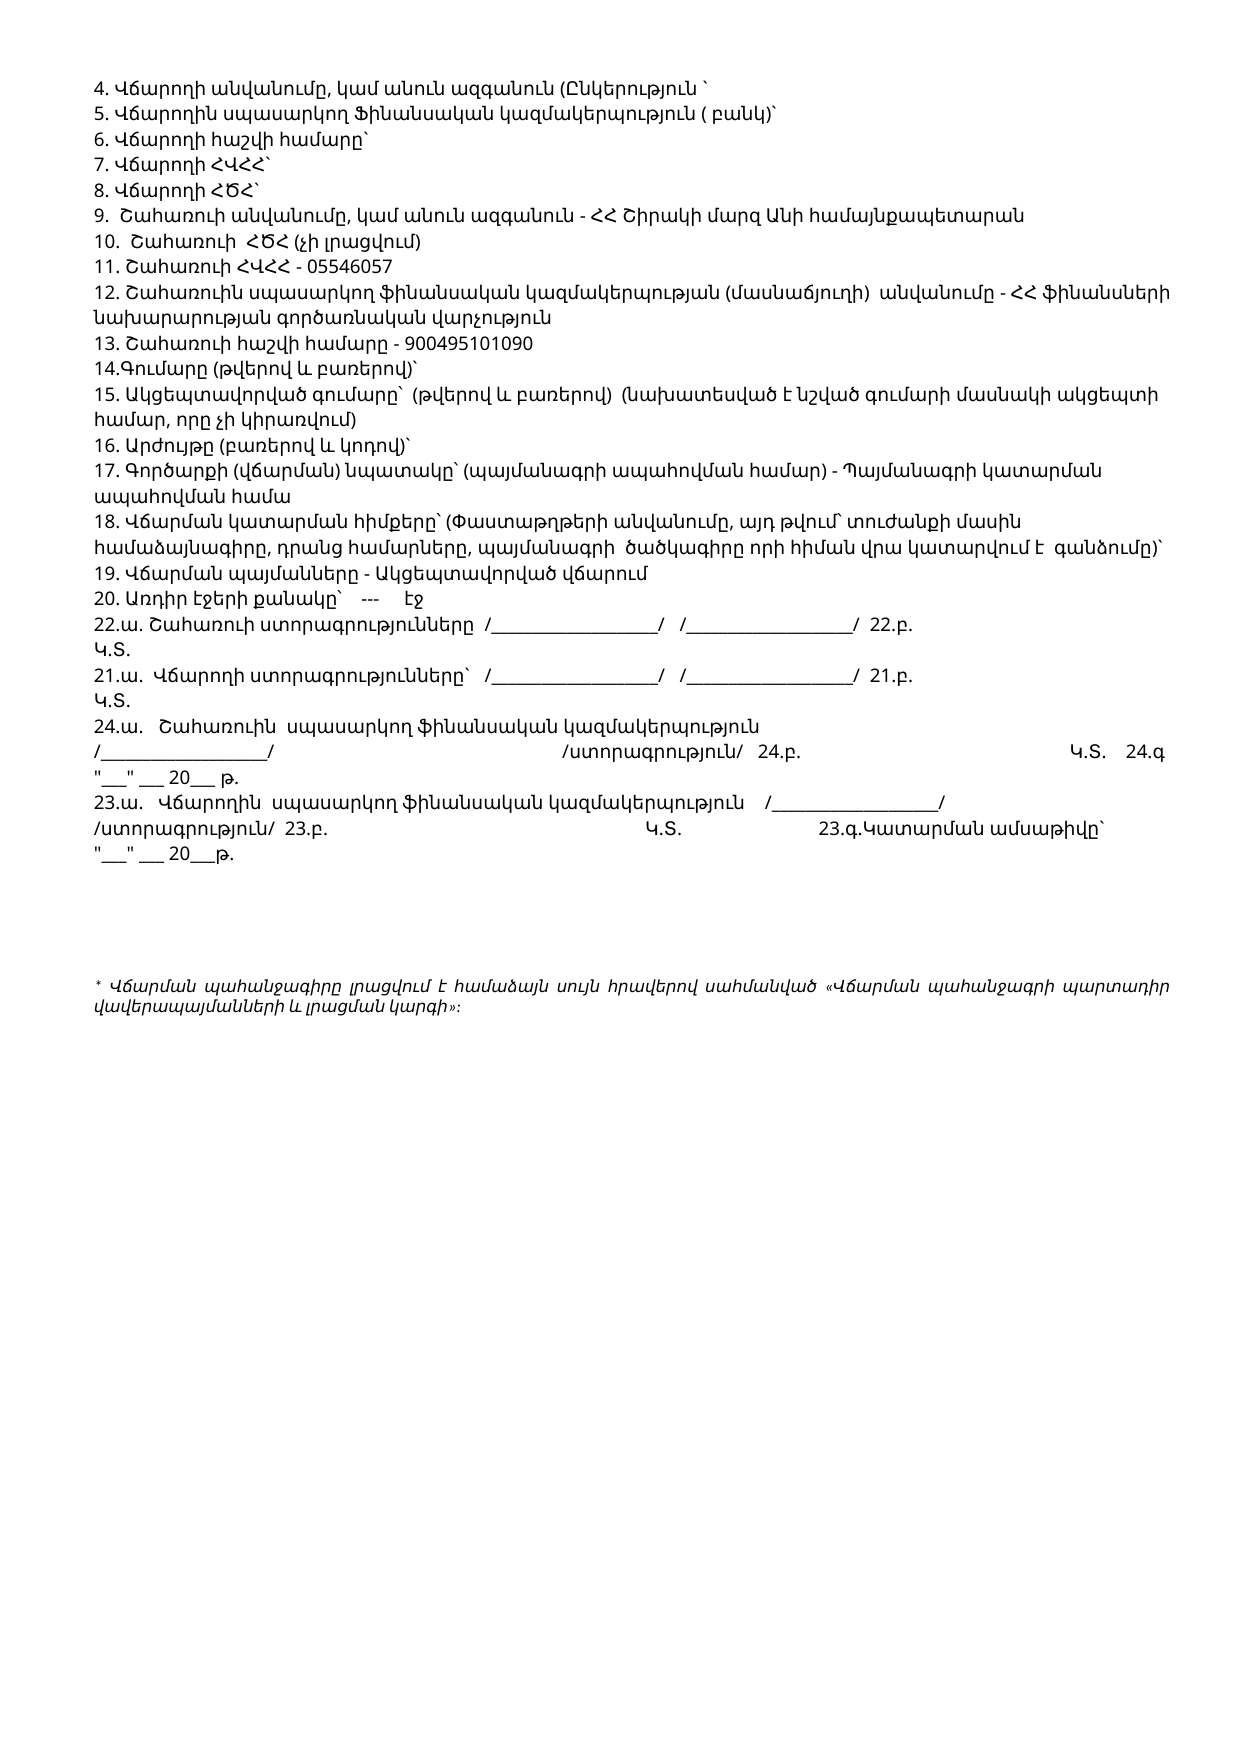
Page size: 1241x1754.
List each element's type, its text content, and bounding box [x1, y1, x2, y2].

text * Վճարման պահանջագիրը լրացվում է համաձայն սույն հրավերով սահմանված «Վճարման պահանջագրի պարտադիր վավերապայմանների և լրացման կարգի»: [94, 976, 1171, 1017]
